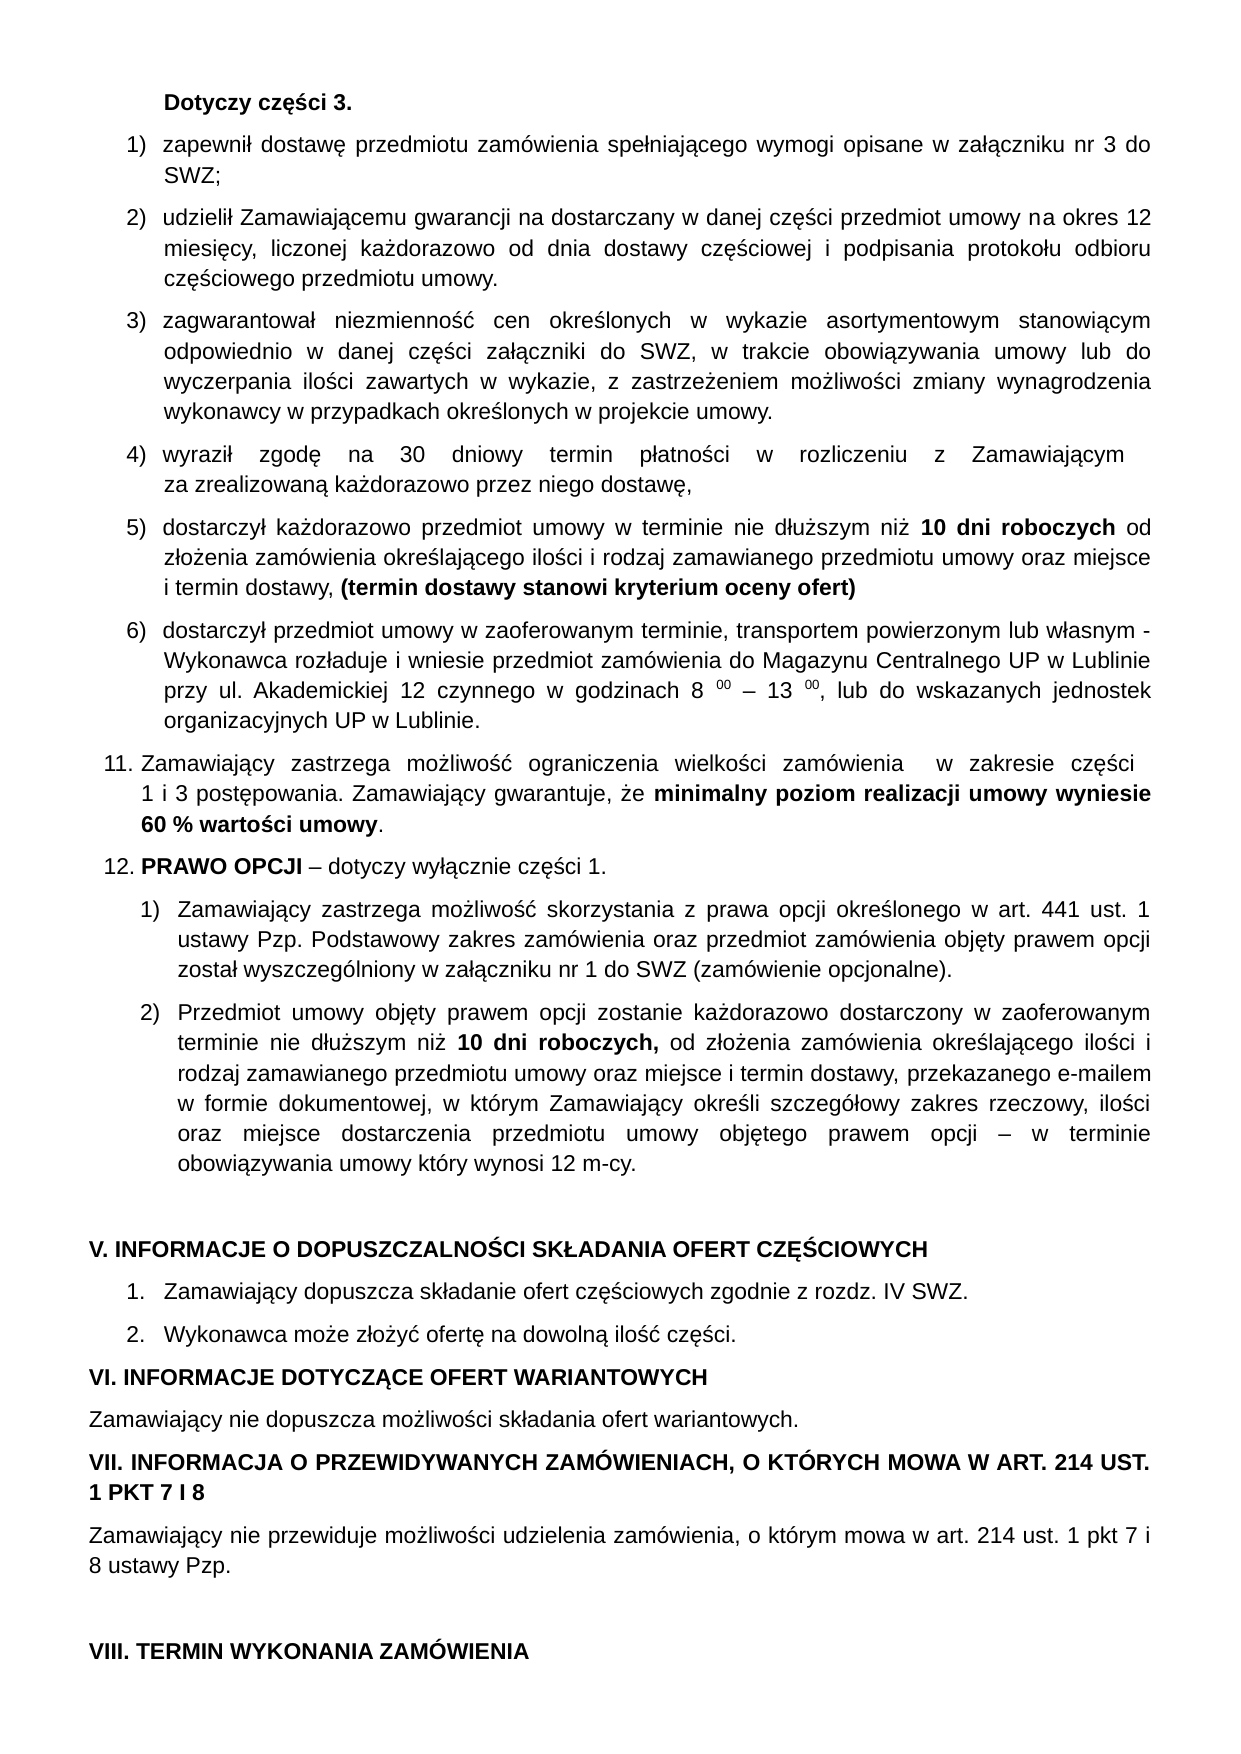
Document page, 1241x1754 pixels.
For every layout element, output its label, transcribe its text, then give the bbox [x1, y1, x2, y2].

list PRAWO OPCJI – dotyczy wyłącznie części 1. [103, 853, 1152, 879]
text Zamawiający nie przewiduje możliwości udzielenia zamówienia, o którym mowa w art. 214 ust. 1 pkt 7 i 8 ustawy Pzp. [89, 1522, 1152, 1578]
text VI. INFORMACJE DOTYCZĄCE OFERT WARIANTOWYCH [89, 1364, 1152, 1390]
list wyraził zgodę na 30 dniowy termin płatności w rozliczeniu z Zamawiającym za zrealizowaną każdorazowo przez niego dostawę, [126, 441, 1152, 497]
text V. INFORMACJE O DOPUSZCZALNOŚCI SKŁADANIA OFERT CZĘŚCIOWYCH [89, 1236, 1152, 1262]
list dostarczył każdorazowo przedmiot umowy w terminie nie dłuższym niż 10 dni roboczych od złożenia zamówienia określającego ilości i rodzaj zamawianego przedmiotu umowy oraz miejsce i termin dostawy, (termin dostawy stanowi kryterium oceny ofert) [126, 514, 1152, 600]
list Wykonawca może złożyć ofertę na dowolną ilość części. [126, 1321, 1152, 1347]
list dostarczył przedmiot umowy w zaoferowanym terminie, transportem powierzonym lub własnym - Wykonawca rozładuje i wniesie przedmiot zamówienia do Magazynu Centralnego UP w Lublinie przy ul. Akademickiej 12 czynnego w godzinach 8 00 – 13 00, lub do wskazanych jednostek organizacyjnych UP w Lublinie. [126, 617, 1152, 734]
list Zamawiający zastrzega możliwość ograniczenia wielkości zamówienia w zakresie części 1 i 3 postępowania. Zamawiający gwarantuje, że minimalny poziom realizacji umowy wyniesie 60 % wartości umowy. [103, 750, 1152, 837]
list zapewnił dostawę przedmiotu zamówienia spełniającego wymogi opisane w załączniku nr 3 do SWZ; [126, 131, 1152, 188]
text VIII. TERMIN WYKONANIA ZAMÓWIENIA [89, 1638, 1152, 1664]
text Dotyczy części 3. [164, 89, 1152, 115]
list udzielił Zamawiającemu gwarancji na dostarczany w danej części przedmiot umowy na okres 12 miesięcy, liczonej każdorazowo od dnia dostawy częściowej i podpisania protokołu odbioru częściowego przedmiotu umowy. [126, 204, 1152, 291]
text Zamawiający nie dopuszcza możliwości składania ofert wariantowych. [89, 1406, 1152, 1433]
list Przedmiot umowy objęty prawem opcji zostanie każdorazowo dostarczony w zaoferowanym terminie nie dłuższym niż 10 dni roboczych, od złożenia zamówienia określającego ilości i rodzaj zamawianego przedmiotu umowy oraz miejsce i termin dostawy, przekazanego e-mailem w formie dokumentowej, w którym Zamawiający określi szczegółowy zakres rzeczowy, ilości oraz miejsce dostarczenia przedmiotu umowy objętego prawem opcji – w terminie obowiązywania umowy który wynosi 12 m-cy. [140, 999, 1152, 1176]
list zagwarantował niezmienność cen określonych w wykazie asortymentowym stanowiącym odpowiednio w danej części załączniki do SWZ, w trakcie obowiązywania umowy lub do wyczerpania ilości zawartych w wykazie, z zastrzeżeniem możliwości zmiany wynagrodzenia wykonawcy w przypadkach określonych w projekcie umowy. [126, 307, 1152, 424]
list Zamawiający zastrzega możliwość skorzystania z prawa opcji określonego w art. 441 ust. 1 ustawy Pzp. Podstawowy zakres zamówienia oraz przedmiot zamówienia objęty prawem opcji został wyszczególniony w załączniku nr 1 do SWZ (zamówienie opcjonalne). [140, 896, 1152, 983]
list Zamawiający dopuszcza składanie ofert częściowych zgodnie z rozdz. IV SWZ. [126, 1278, 1152, 1304]
text VII. INFORMACJA O PRZEWIDYWANYCH ZAMÓWIENIACH, O KTÓRYCH MOWA W ART. 214 UST. 1 PKT 7 I 8 [89, 1449, 1152, 1506]
